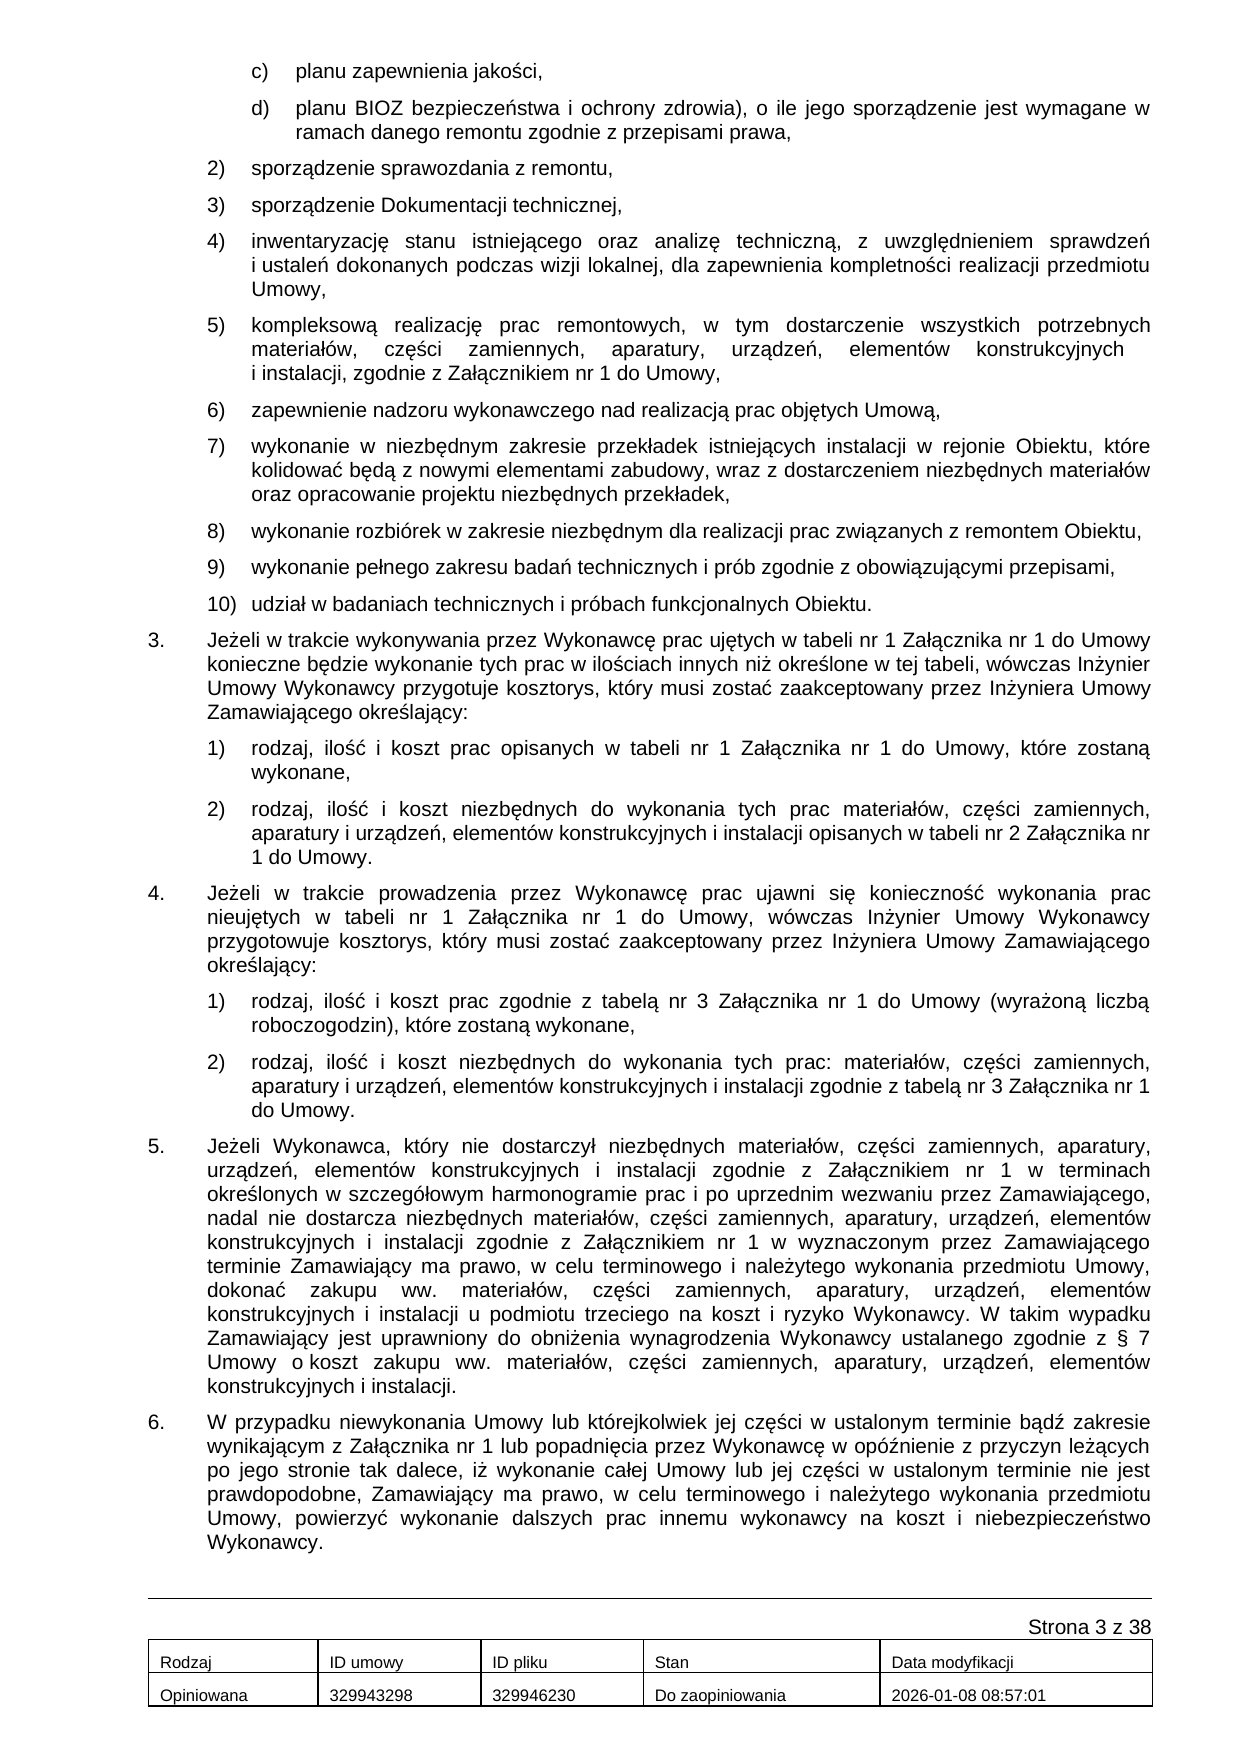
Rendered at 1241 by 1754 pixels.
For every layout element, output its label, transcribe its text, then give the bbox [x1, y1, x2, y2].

list Jeżeli w trakcie wykonywania przez Wykonawcę prac ujętych w tabeli nr 1 Załącznika nr 1 do Umowy konieczne będzie wykonanie tych prac w ilościach innych niż określone w tej tabeli, wówczas Inżynier Umowy Wykonawcy przygotuje kosztorys, który musi zostać zaakceptowany przez Inżyniera Umowy Zamawiającego określający: [148, 628, 1152, 724]
list sporządzenie sprawozdania z remontu, [207, 156, 1152, 180]
list W przypadku niewykonania Umowy lub którejkolwiek jej części w ustalonym terminie bądź zakresie wynikającym z Załącznika nr 1 lub popadnięcia przez Wykonawcę w opóźnienie z przyczyn leżących po jego stronie tak dalece, iż wykonanie całej Umowy lub jej części w ustalonym terminie nie jest prawdopodobne, Zamawiający ma prawo, w celu terminowego i należytego wykonania przedmiotu Umowy, powierzyć wykonanie dalszych prac innemu wykonawcy na koszt i niebezpieczeństwo Wykonawcy. [148, 1410, 1152, 1554]
list zapewnienie nadzoru wykonawczego nad realizacją prac objętych Umową, [207, 398, 1152, 422]
list rodzaj, ilość i koszt niezbędnych do wykonania tych prac materiałów, części zamiennych, aparatury i urządzeń, elementów konstrukcyjnych i instalacji opisanych w tabeli nr 2 Załącznika nr 1 do Umowy. [207, 797, 1152, 868]
list Jeżeli Wykonawca, który nie dostarczył niezbędnych materiałów, części zamiennych, aparatury, urządzeń, elementów konstrukcyjnych i instalacji zgodnie z Załącznikiem nr 1 w terminach określonych w szczegółowym harmonogramie prac i po uprzednim wezwaniu przez Zamawiającego, nadal nie dostarcza niezbędnych materiałów, części zamiennych, aparatury, urządzeń, elementów konstrukcyjnych i instalacji zgodnie z Załącznikiem nr 1 w wyznaczonym przez Zamawiającego terminie Zamawiający ma prawo, w celu terminowego i należytego wykonania przedmiotu Umowy, dokonać zakupu ww. materiałów, części zamiennych, aparatury, urządzeń, elementów konstrukcyjnych i instalacji u podmiotu trzeciego na koszt i ryzyko Wykonawcy. W takim wypadku Zamawiający jest uprawniony do obniżenia wynagrodzenia Wykonawcy ustalanego zgodnie z § 7 Umowy o koszt zakupu ww. materiałów, części zamiennych, aparatury, urządzeń, elementów konstrukcyjnych i instalacji. [148, 1134, 1152, 1398]
list rodzaj, ilość i koszt prac zgodnie z tabelą nr 3 Załącznika nr 1 do Umowy (wyrażoną liczbą roboczogodzin), które zostaną wykonane, [207, 989, 1152, 1037]
list inwentaryzację stanu istniejącego oraz analizę techniczną, z uwzględnieniem sprawdzeń i ustaleń dokonanych podczas wizji lokalnej, dla zapewnienia kompletności realizacji przedmiotu Umowy, [207, 229, 1152, 301]
list planu zapewnienia jakości, [251, 59, 1152, 83]
list rodzaj, ilość i koszt niezbędnych do wykonania tych prac: materiałów, części zamiennych, aparatury i urządzeń, elementów konstrukcyjnych i instalacji zgodnie z tabelą nr 3 Załącznika nr 1 do Umowy. [207, 1050, 1152, 1122]
list wykonanie rozbiórek w zakresie niezbędnym dla realizacji prac związanych z remontem Obiektu, [207, 518, 1152, 542]
list udział w badaniach technicznych i próbach funkcjonalnych Obiektu. [207, 591, 1152, 615]
list wykonanie pełnego zakresu badań technicznych i prób zgodnie z obowiązującymi przepisami, [207, 555, 1152, 579]
list rodzaj, ilość i koszt prac opisanych w tabeli nr 1 Załącznika nr 1 do Umowy, które zostaną wykonane, [207, 736, 1152, 784]
list sporządzenie Dokumentacji technicznej, [207, 192, 1152, 216]
list wykonanie w niezbędnym zakresie przekładek istniejących instalacji w rejonie Obiektu, które kolidować będą z nowymi elementami zabudowy, wraz z dostarczeniem niezbędnych materiałów oraz opracowanie projektu niezbędnych przekładek, [207, 434, 1152, 506]
list planu BIOZ bezpieczeństwa i ochrony zdrowia), o ile jego sporządzenie jest wymagane w ramach danego remontu zgodnie z przepisami prawa, [251, 96, 1152, 143]
list Jeżeli w trakcie prowadzenia przez Wykonawcę prac ujawni się konieczność wykonania prac nieujętych w tabeli nr 1 Załącznika nr 1 do Umowy, wówczas Inżynier Umowy Wykonawcy przygotowuje kosztorys, który musi zostać zaakceptowany przez Inżyniera Umowy Zamawiającego określający: [148, 881, 1152, 977]
list kompleksową realizację prac remontowych, w tym dostarczenie wszystkich potrzebnych materiałów, części zamiennych, aparatury, urządzeń, elementów konstrukcyjnych i instalacji, zgodnie z Załącznikiem nr 1 do Umowy, [207, 313, 1152, 385]
